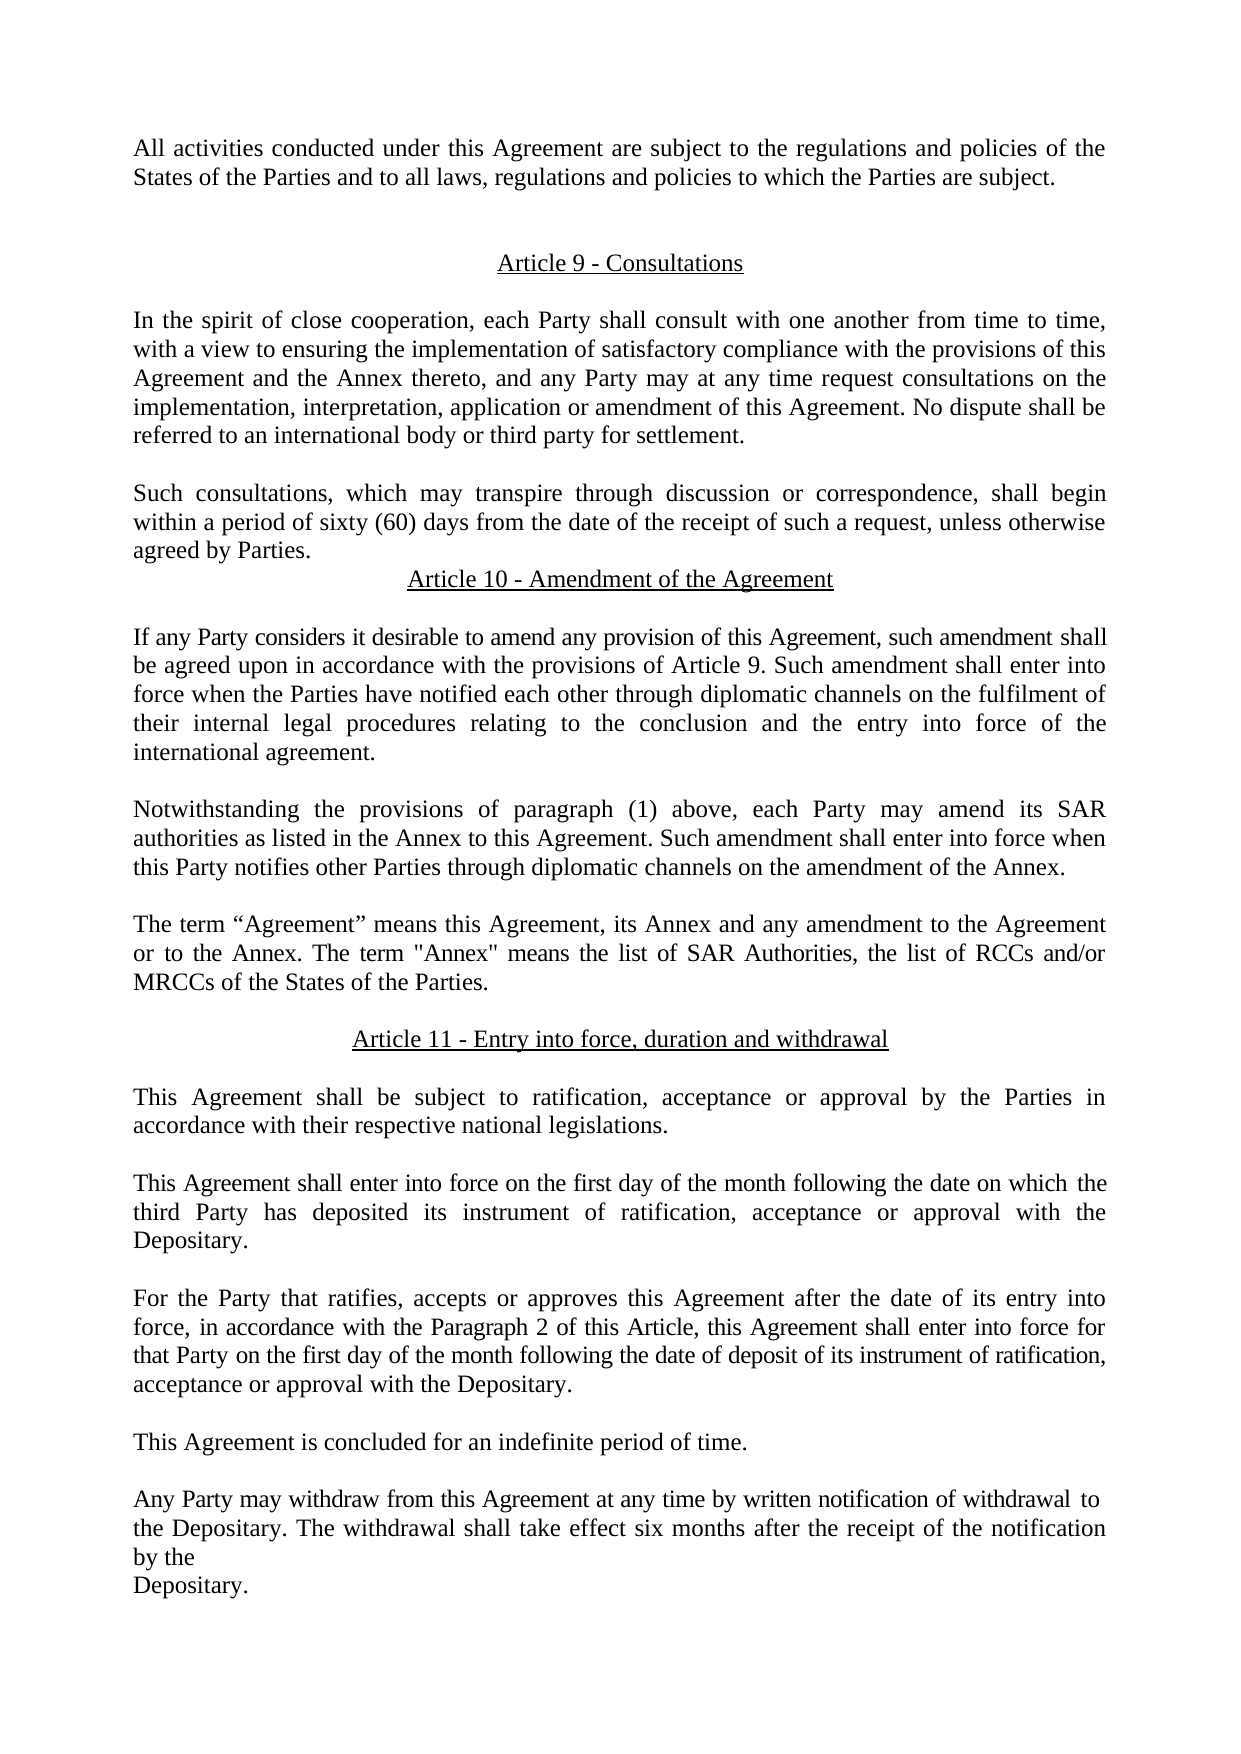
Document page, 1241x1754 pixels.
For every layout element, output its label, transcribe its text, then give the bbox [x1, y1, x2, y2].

text This Agreement is concluded for an indefinite period of time. [133, 1427, 1107, 1455]
text This Agreement shall be subject to ratification, acceptance or approval by the Parties in accordance with their respective national legislations. [133, 1082, 1107, 1139]
text For the Party that ratifies, accepts or approves this Agreement after the date of its entry into force, in accordance with the Paragraph 2 of this Article, this Agreement shall enter into force for that Party on the first day of the month following the date of deposit of its instrument of ratification, acceptance or approval with the Depositary. [133, 1283, 1107, 1398]
text If any Party considers it desirable to amend any provision of this Agreement, such amendment shall be agreed upon in accordance with the provisions of Article 9. Such amendment shall enter into force when the Parties have notified each other through diplomatic channels on the fulfilment of their internal legal procedures relating to the conclusion and the entry into force of the international agreement. [133, 622, 1107, 765]
text This Agreement shall enter into force on the first day of the month following the date on which the third Party has deposited its instrument of ratification, acceptance or approval with the Depositary. [133, 1168, 1107, 1254]
text All activities conducted under this Agreement are subject to the regulations and policies of the States of the Parties and to all laws, regulations and policies to which the Parties are subject. [133, 133, 1107, 190]
text Any Party may withdraw from this Agreement at any time by written notification of withdrawal to the Depositary. The withdrawal shall take effect six months after the receipt of the notification by the [133, 1484, 1107, 1570]
text Such consultations, which may transpire through discussion or correspondence, shall begin within a period of sixty (60) days from the date of the receipt of such a request, unless otherwise agreed by Parties. [133, 478, 1107, 564]
text Article 9 - Consultations [133, 248, 1107, 277]
text Notwithstanding the provisions of paragraph (1) above, each Party may amend its SAR authorities as listed in the Annex to this Agreement. Such amendment shall enter into force when this Party notifies other Parties through diplomatic channels on the amendment of the Annex. [133, 794, 1107, 880]
text In the spirit of close cooperation, each Party shall consult with one another from time to time, with a view to ensuring the implementation of satisfactory compliance with the provisions of this Agreement and the Annex thereto, and any Party may at any time request consultations on the implementation, interpretation, application or amendment of this Agreement. No dispute shall be referred to an international body or third party for settlement. [133, 305, 1107, 449]
text Article 10 - Amendment of the Agreement [133, 564, 1107, 593]
text Article 11 - Entry into force, duration and withdrawal [133, 1024, 1107, 1053]
text Depositary. [133, 1570, 1107, 1599]
text The term “Agreement” means this Agreement, its Annex and any amendment to the Agreement or to the Annex. The term "Annex" means the list of SAR Authorities, the list of RCCs and/or MRCCs of the States of the Parties. [133, 909, 1107, 995]
